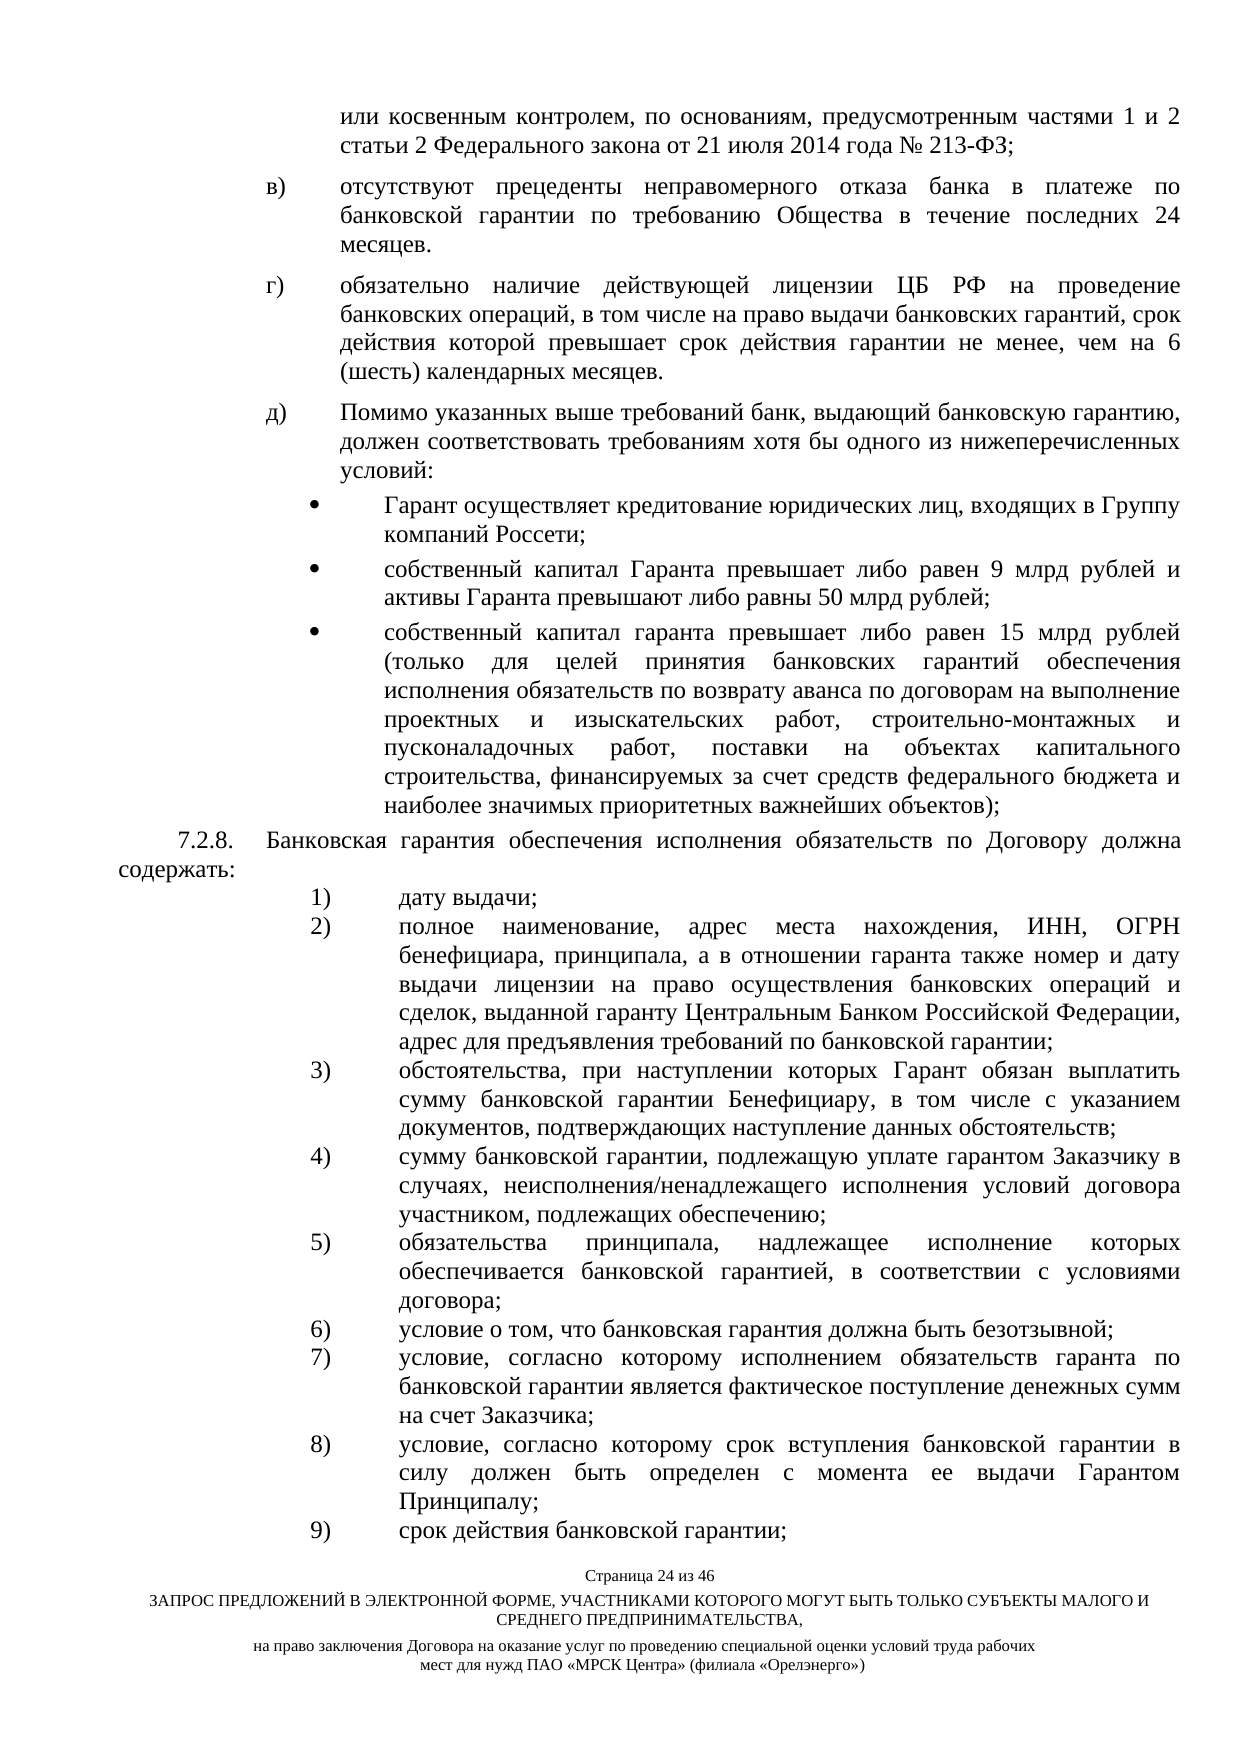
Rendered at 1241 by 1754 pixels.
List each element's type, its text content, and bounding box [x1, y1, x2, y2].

list отсутствуют прецеденты неправомерного отказа банка в платеже по банковской гарантии по требованию Общества в течение последних 24 месяцев. [266, 171, 1181, 257]
list собственный капитал гаранта превышает либо равен 15 млрд рублей (только для целей принятия банковских гарантий обеспечения исполнения обязательств по возврату аванса по договорам на выполнение проектных и изыскательских работ, строительно-монтажных и пусконаладочных работ, поставки на объектах капитального строительства, финансируемых за счет средств федерального бюджета и наиболее значимых приоритетных важнейших объектов); [310, 617, 1181, 819]
list Банковская гарантия обеспечения исполнения обязательств по Договору должна содержать: [118, 825, 1181, 882]
list условие о том, что банковская гарантия должна быть безотзывной; [310, 1314, 1181, 1342]
list обязательства принципала, надлежащее исполнение которых обеспечивается банковской гарантией, в соответствии с условиями договора; [310, 1227, 1181, 1314]
list Помимо указанных выше требований банк, выдающий банковскую гарантию, должен соответствовать требованиям хотя бы одного из нижеперечисленных условий: [266, 397, 1181, 484]
list собственный капитал Гаранта превышает либо равен 9 млрд рублей и активы Гаранта превышают либо равны 50 млрд рублей; [310, 554, 1181, 611]
list срок действия банковской гарантии; [310, 1515, 1181, 1544]
list дату выдачи; [310, 882, 1181, 911]
list обстоятельства, при наступлении которых Гарант обязан выплатить сумму банковской гарантии Бенефициару, в том числе с указанием документов, подтверждающих наступление данных обстоятельств; [310, 1055, 1181, 1141]
list сумму банковской гарантии, подлежащую уплате гарантом Заказчику в случаях, неисполнения/ненадлежащего исполнения условий договора участником, подлежащих обеспечению; [310, 1141, 1181, 1227]
list Гарант осуществляет кредитование юридических лиц, входящих в Группу компаний Россети; [310, 490, 1181, 547]
list обязательно наличие действующей лицензии ЦБ РФ на проведение банковских операций, в том числе на право выдачи банковских гарантий, срок действия которой превышает срок действия гарантии не менее, чем на 6 (шесть) календарных месяцев. [266, 270, 1181, 385]
list условие, согласно которому срок вступления банковской гарантии в силу должен быть определен с момента ее выдачи Гарантом Принципалу; [310, 1429, 1181, 1515]
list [266, 101, 1181, 159]
list полное наименование, адрес места нахождения, ИНН, ОГРН бенефициара, принципала, а в отношении гаранта также номер и дату выдачи лицензии на право осуществления банковских операций и сделок, выданной гаранту Центральным Банком Российской Федерации, адрес для предъявления требований по банковской гарантии; [310, 911, 1181, 1055]
list условие, согласно которому исполнением обязательств гаранта по банковской гарантии является фактическое поступление денежных сумм на счет Заказчика; [310, 1342, 1181, 1429]
